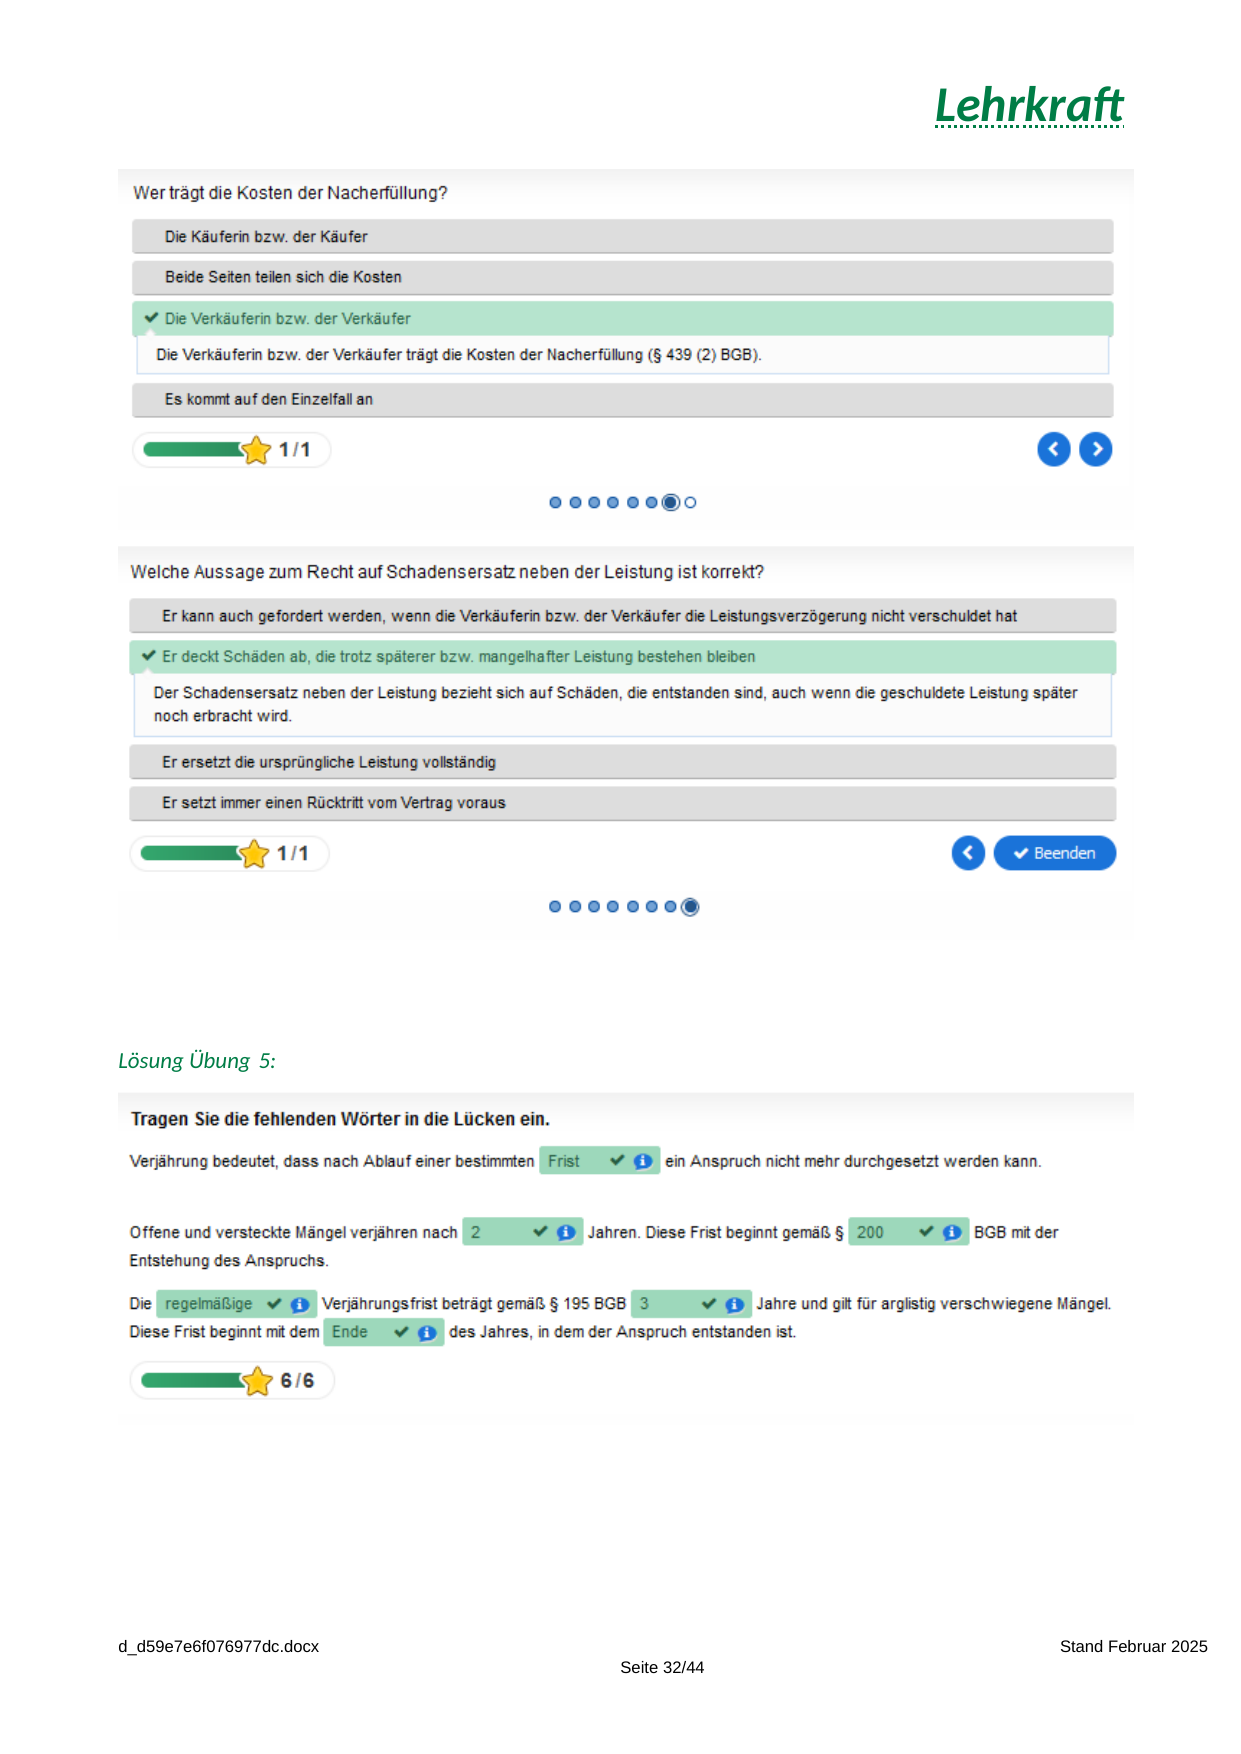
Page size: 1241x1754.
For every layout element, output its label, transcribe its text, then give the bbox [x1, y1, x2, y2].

text Lösung Übung 5: [118, 1046, 1134, 1074]
picture [118, 1090, 1134, 1425]
picture [118, 169, 1134, 530]
picture [118, 546, 1134, 940]
